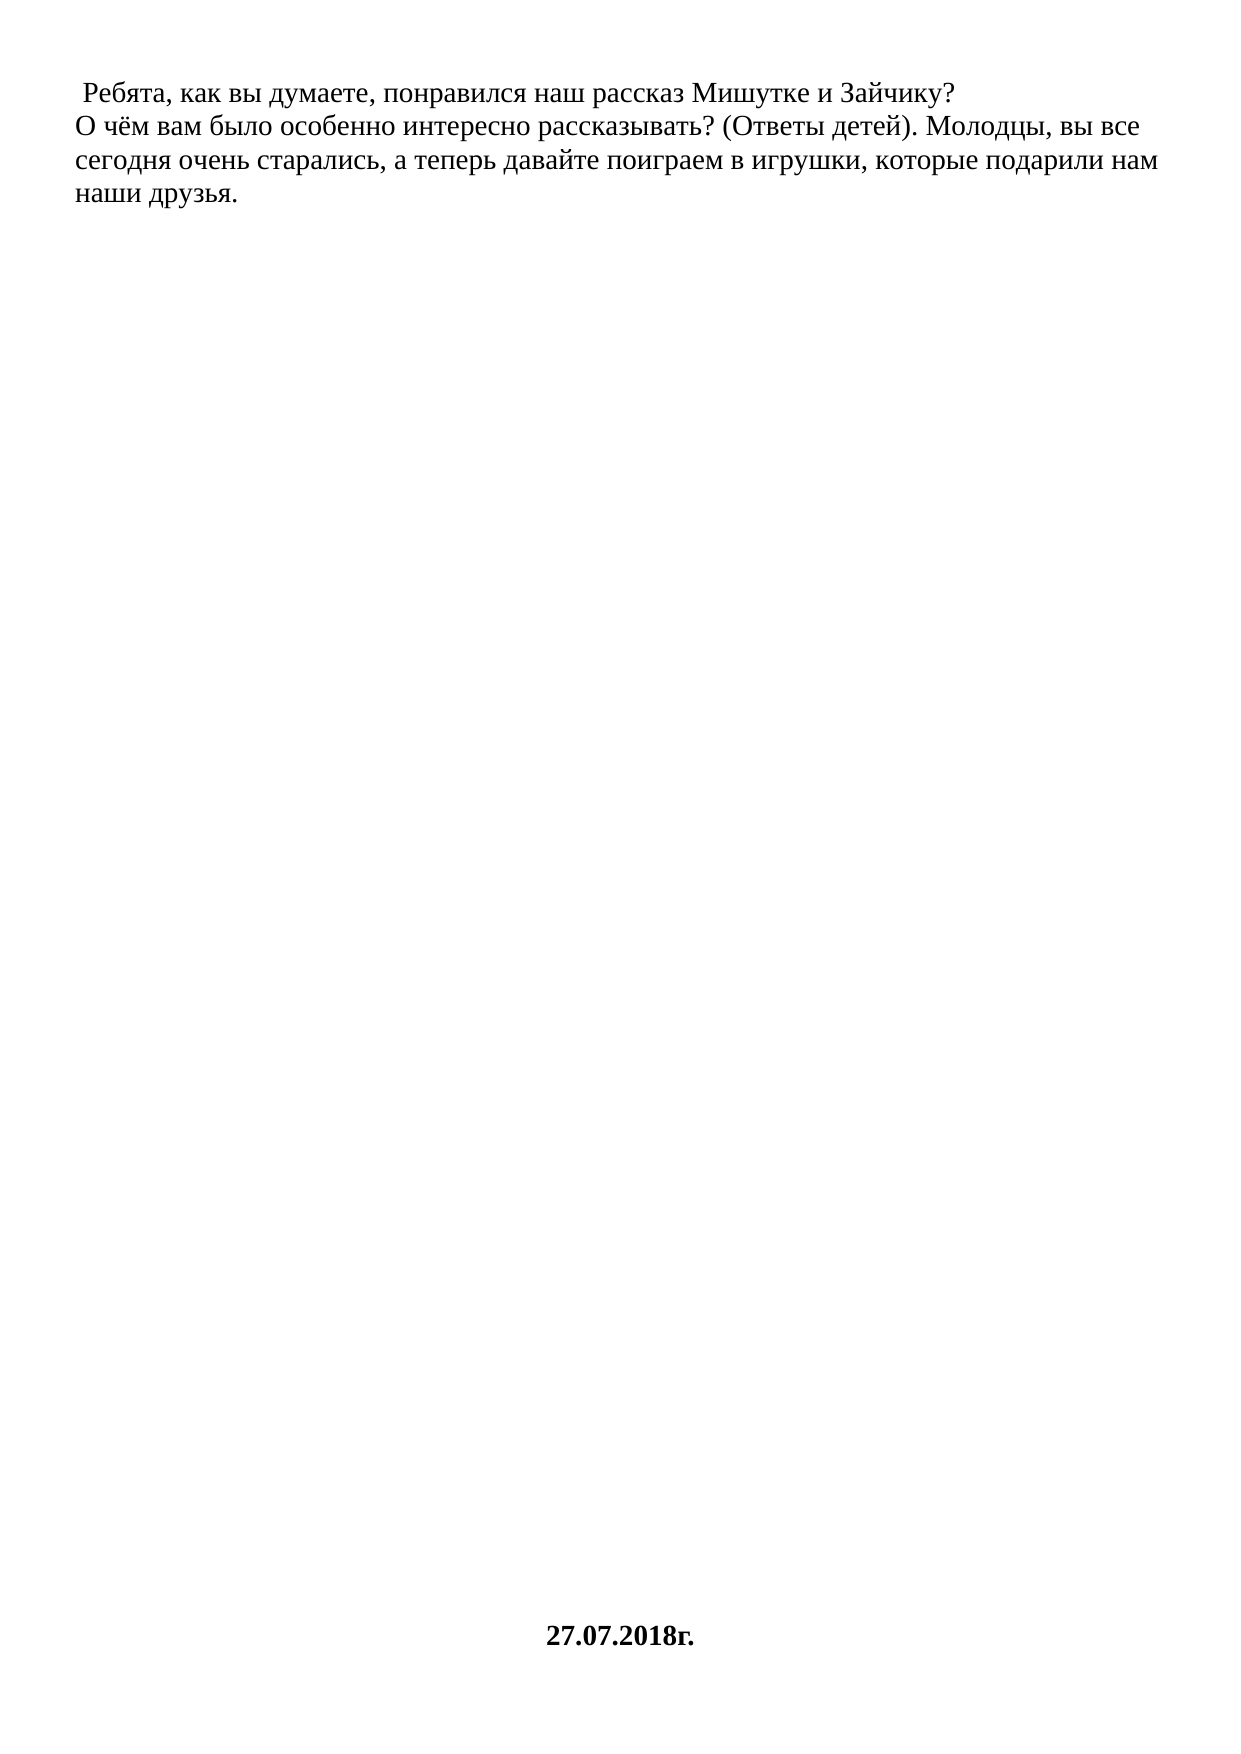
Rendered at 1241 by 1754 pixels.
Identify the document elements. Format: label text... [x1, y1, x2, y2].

text О чём вам было особенно интересно рассказывать? (Ответы детей). Молодцы, вы все сегодня очень старались, а теперь давайте поиграем в игрушки, которые подарили нам наши друзья. [75, 108, 1165, 209]
text 27.07.2018г. [75, 1618, 1165, 1651]
text Ребята, как вы думаете, понравился наш рассказ Мишутке и Зайчику? [75, 75, 1165, 108]
